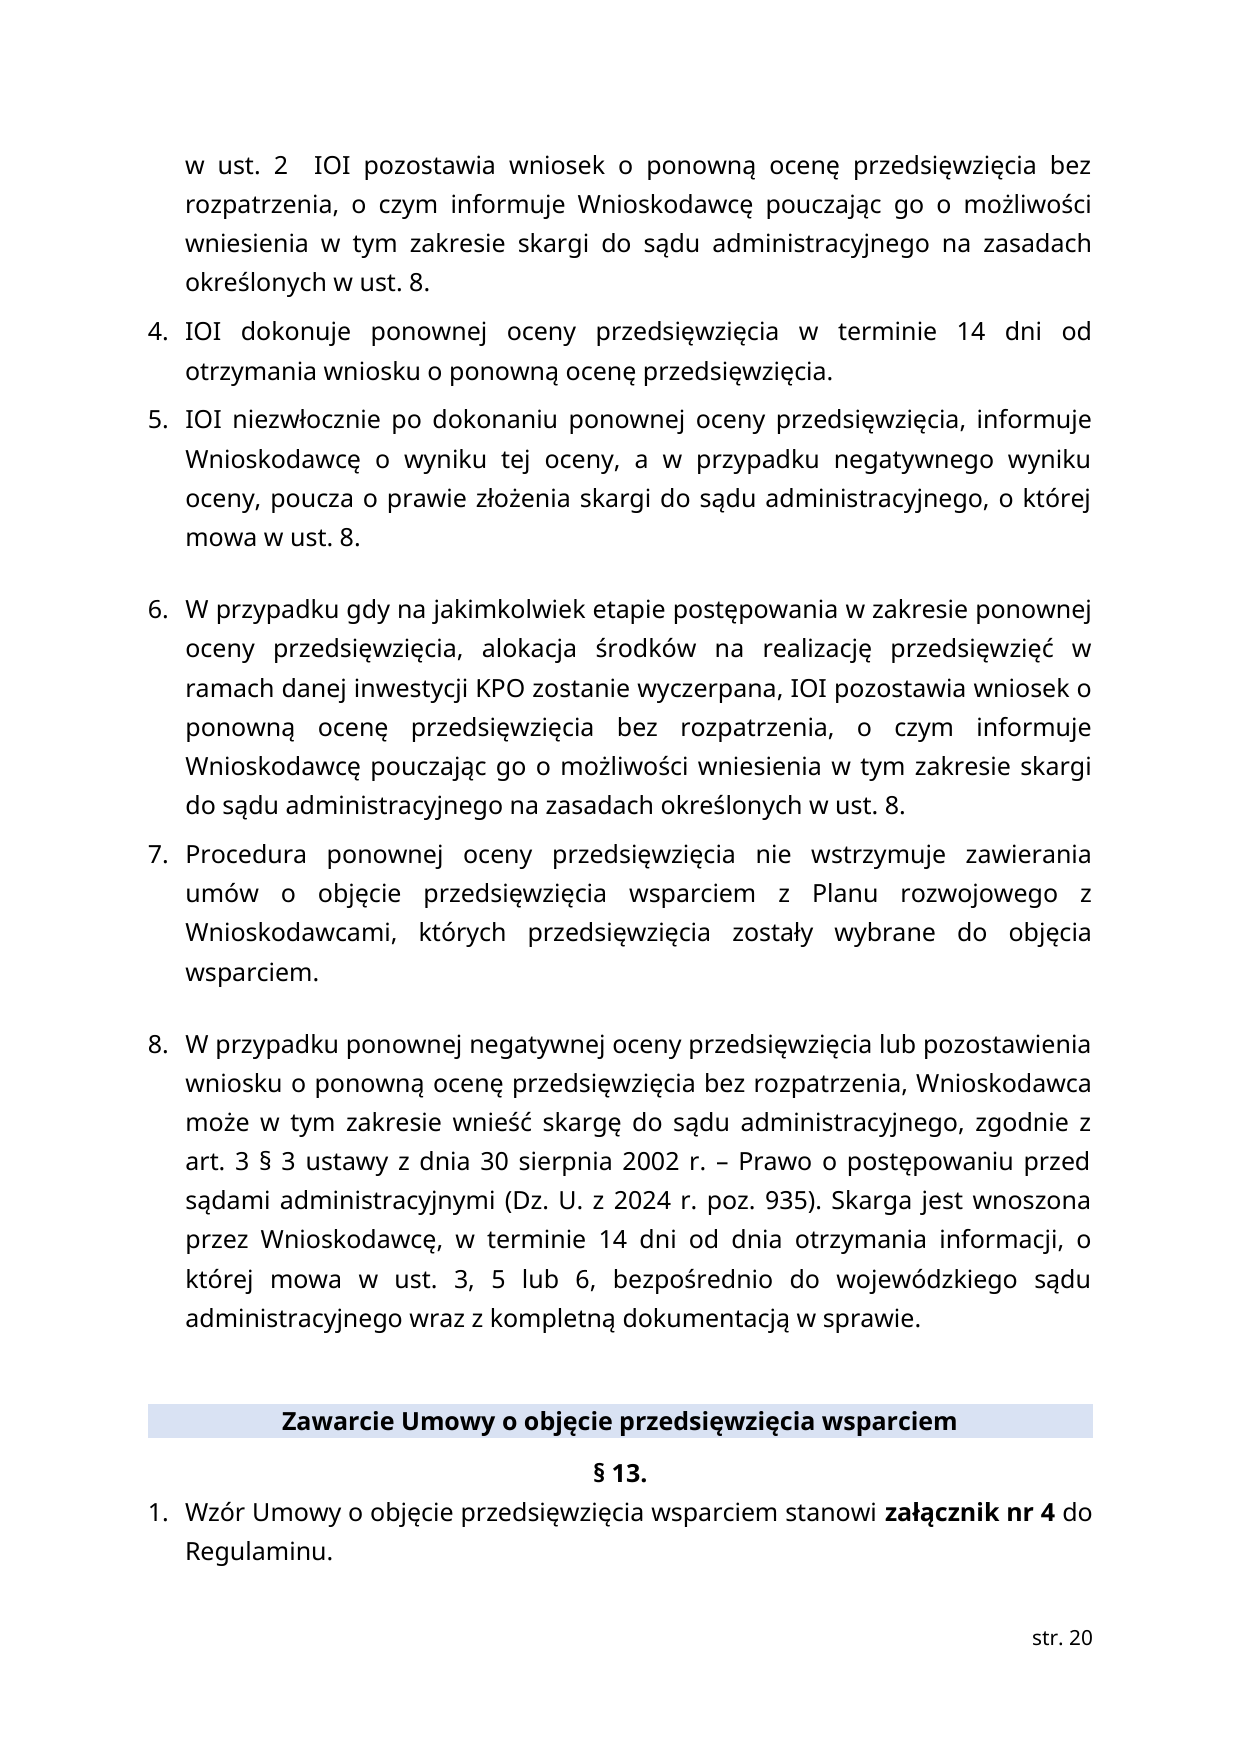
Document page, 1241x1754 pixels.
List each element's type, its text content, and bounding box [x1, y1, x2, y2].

list IOI dokonuje ponownej oceny przedsięwzięcia w terminie 14 dni od otrzymania wniosku o ponowną ocenę przedsięwzięcia. [148, 314, 1093, 387]
subtitle Zawarcie Umowy o objęcie przedsięwzięcia wsparciem [148, 1404, 1093, 1438]
text § 13. [148, 1456, 1093, 1489]
list W przypadku ponownej negatywnej oceny przedsięwzięcia lub pozostawienia wniosku o ponowną ocenę przedsięwzięcia bez rozpatrzenia, Wnioskodawca może w tym zakresie wnieść skargę do sądu administracyjnego, zgodnie z art. 3 § 3 ustawy z dnia 30 sierpnia 2002 r. – Prawo o postępowaniu przed sądami administracyjnymi (Dz. U. z 2024 r. poz. 935). Skarga jest wnoszona przez Wnioskodawcę, w terminie 14 dni od dnia otrzymania informacji, o której mowa w ust. 3, 5 lub 6, bezpośrednio do wojewódzkiego sądu administracyjnego wraz z kompletną dokumentacją w sprawie. [148, 1026, 1093, 1334]
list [148, 148, 1093, 299]
list IOI niezwłocznie po dokonaniu ponownej oceny przedsięwzięcia, informuje Wnioskodawcę o wyniku tej oceny, a w przypadku negatywnego wyniku oceny, poucza o prawie złożenia skargi do sądu administracyjnego, o której mowa w ust. 8. [148, 402, 1093, 554]
list Wzór Umowy o objęcie przedsięwzięcia wsparciem stanowi załącznik nr 4 do Regulaminu. [148, 1495, 1093, 1568]
list W przypadku gdy na jakimkolwiek etapie postępowania w zakresie ponownej oceny przedsięwzięcia, alokacja środków na realizację przedsięwzięć w ramach danej inwestycji KPO zostanie wyczerpana, IOI pozostawia wniosek o ponowną ocenę przedsięwzięcia bez rozpatrzenia, o czym informuje Wnioskodawcę pouczając go o możliwości wniesienia w tym zakresie skargi do sądu administracyjnego na zasadach określonych w ust. 8. [148, 592, 1093, 822]
list Procedura ponownej oceny przedsięwzięcia nie wstrzymuje zawierania umów o objęcie przedsięwzięcia wsparciem z Planu rozwojowego z Wnioskodawcami, których przedsięwzięcia zostały wybrane do objęcia wsparciem. [148, 837, 1093, 988]
